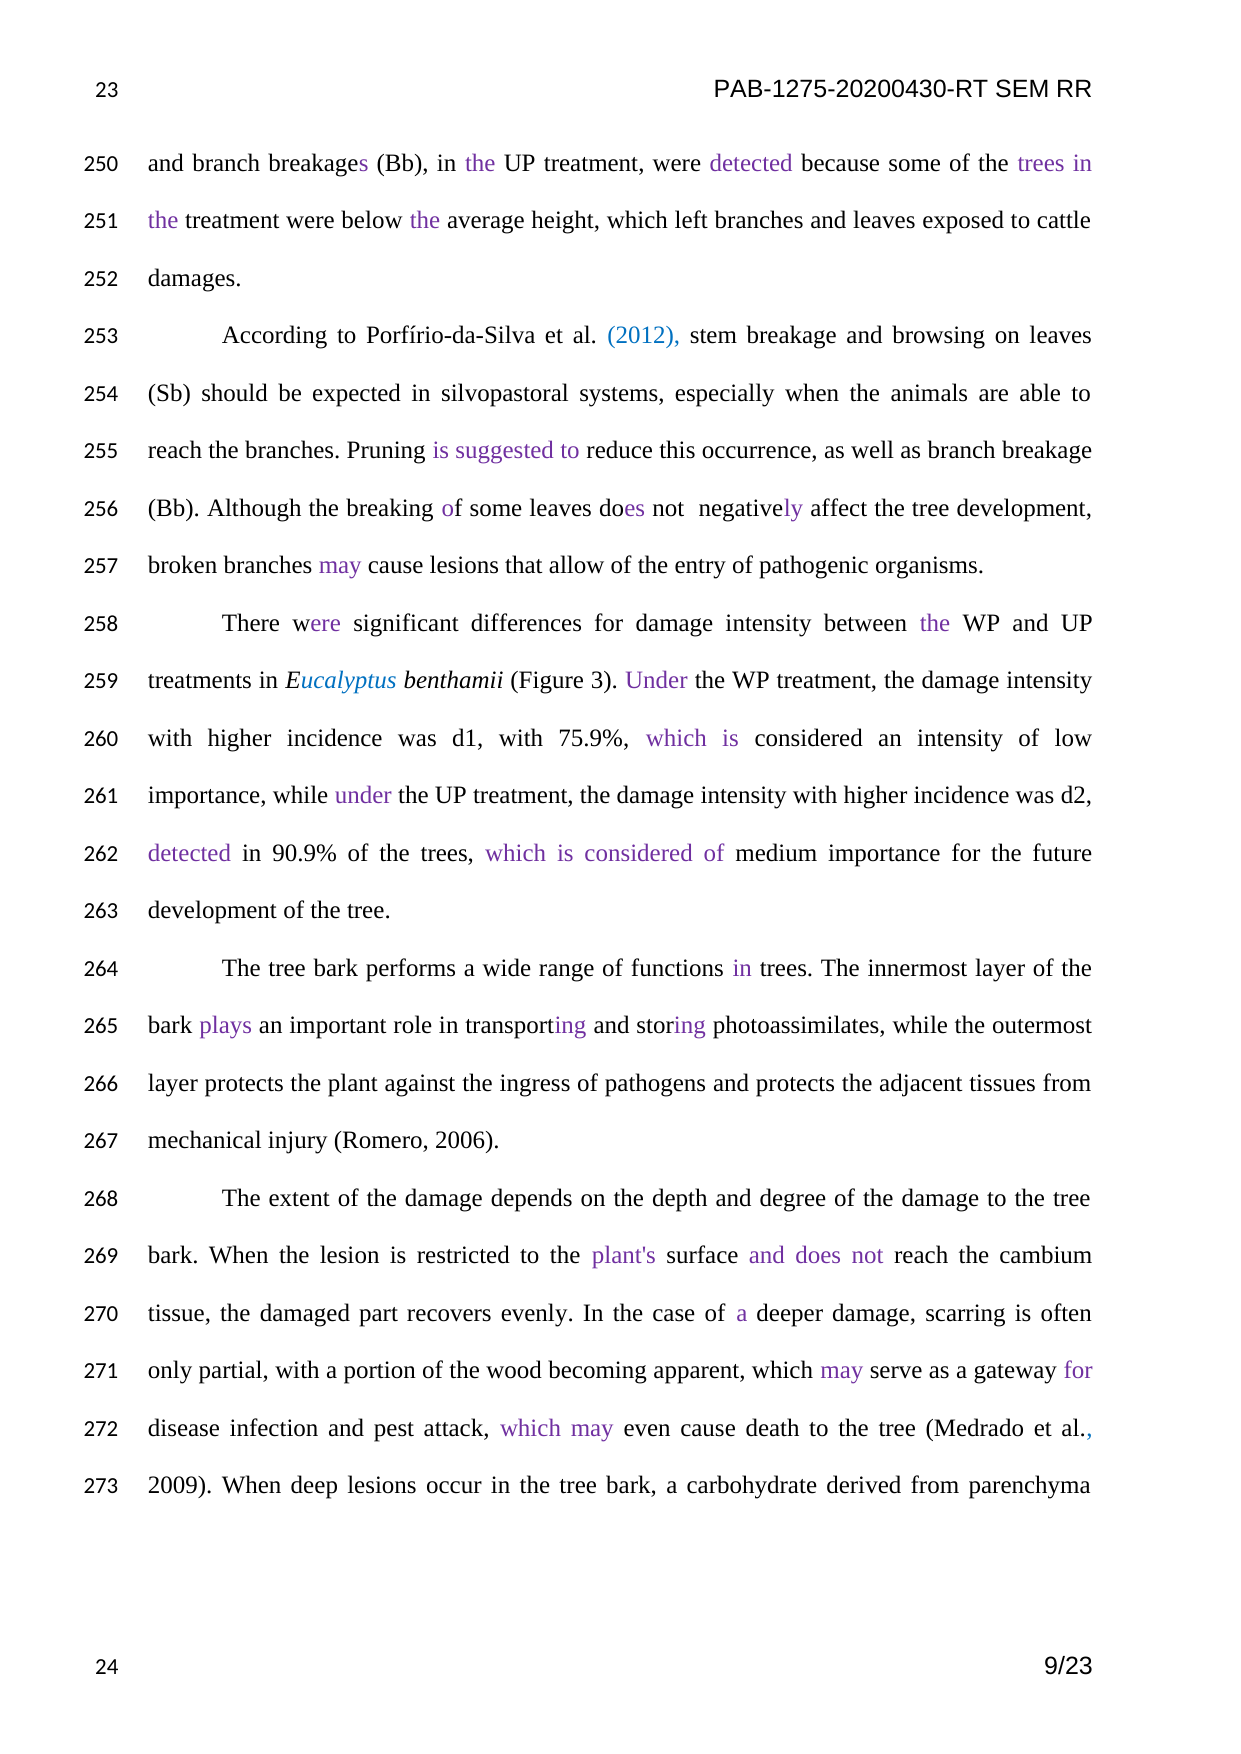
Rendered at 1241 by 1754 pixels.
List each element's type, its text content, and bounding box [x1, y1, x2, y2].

text According to Porfírio-da-Silva et al. (2012), stem breakage and browsing on leaves (Sb) should be expected in silvopastoral systems, especially when the animals are able to reach the branches. Pruning is suggested to reduce this occurrence, as well as branch breakage (Bb). Although the breaking of some leaves does not negatively affect the tree development, broken branches may cause lesions that allow of the entry of pathogenic organisms. [148, 320, 1092, 579]
text The tree bark performs a wide range of functions in trees. The innermost layer of the bark plays an important role in transporting and storing photoassimilates, while the outermost layer protects the plant against the ingress of pathogens and protects the adjacent tissues from mechanical injury (Romero, 2006). [148, 953, 1092, 1154]
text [148, 148, 1092, 291]
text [148, 1183, 1092, 1499]
text There were significant differences for damage intensity between the WP and UP treatments in Eucalyptus benthamii (Figure 3). Under the WP treatment, the damage intensity with higher incidence was d1, with 75.9%, which is considered an intensity of low importance, while under the UP treatment, the damage intensity with higher incidence was d2, detected in 90.9% of the trees, which is considered of medium importance for the future development of the tree. [148, 608, 1092, 924]
